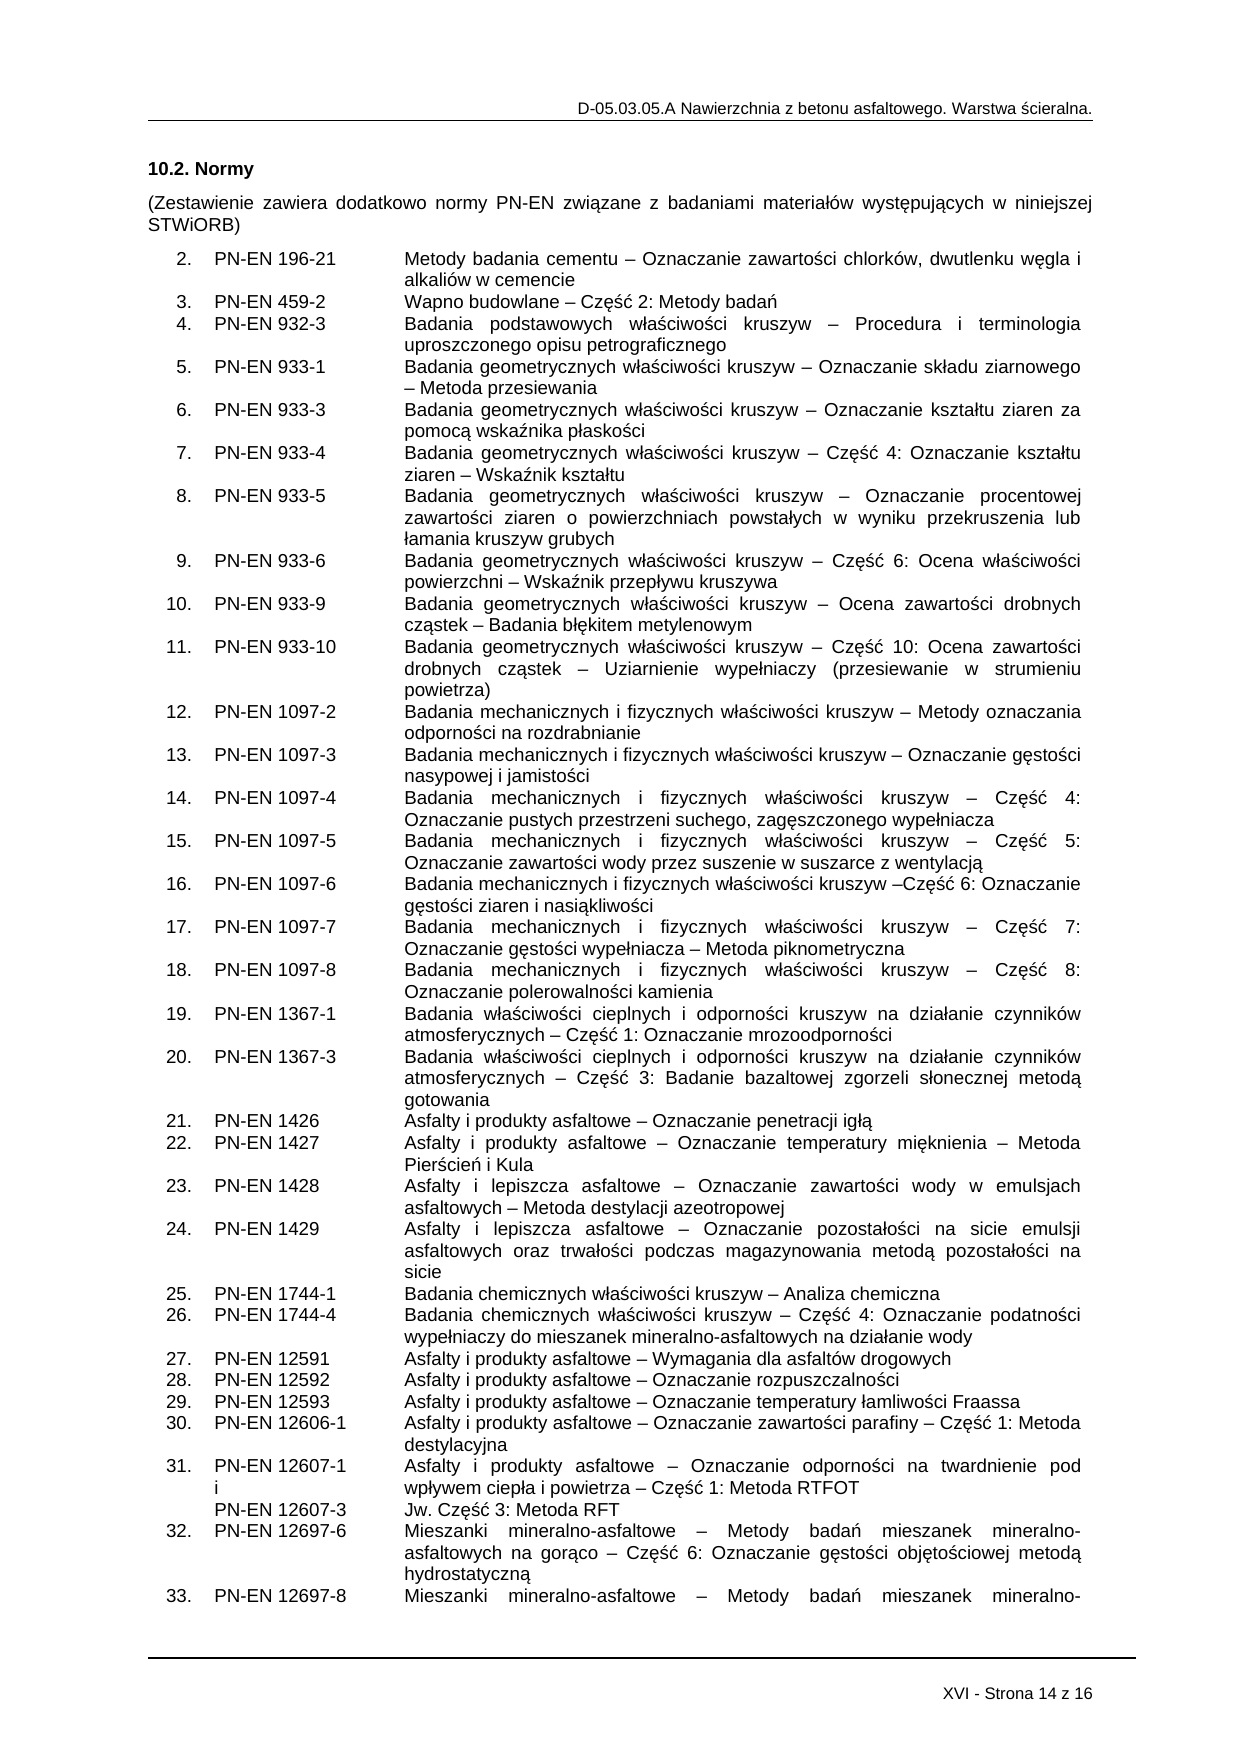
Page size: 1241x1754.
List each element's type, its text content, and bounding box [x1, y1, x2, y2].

table_cell PN-EN 933-4 [203, 442, 393, 485]
table_cell 13. [148, 744, 203, 787]
table_cell Badania chemicznych właściwości kruszyw – Część 4: Oznaczanie podatności wypełniaczy do mieszanek mineralno-asfaltowych na działanie wody [393, 1304, 1093, 1347]
table_cell Mieszanki mineralno-asfaltowe – Metody badań mieszanek mineralno-asfaltowych na gorąco – Część 6: Oznaczanie gęstości objętościowej metodą hydrostatyczną [393, 1520, 1093, 1584]
table_cell 22. [148, 1132, 203, 1175]
table_cell 8. [148, 485, 203, 549]
table_header PN-EN 196-21 [203, 248, 393, 291]
table_cell 10. [148, 593, 203, 636]
table_cell Badania chemicznych właściwości kruszyw – Analiza chemiczna [393, 1283, 1093, 1304]
table_cell PN-EN 1097-2 [203, 701, 393, 744]
table_cell PN-EN 1428 [203, 1175, 393, 1218]
table_cell 14. [148, 787, 203, 830]
table_cell PN-EN 1367-1 [203, 1003, 393, 1046]
table_cell PN-EN 12606-1 [203, 1412, 393, 1455]
table_cell Badania geometrycznych właściwości kruszyw – Część 6: Ocena właściwości powierzchni – Wskaźnik przepływu kruszywa [393, 550, 1093, 593]
table_cell PN-EN 12592 [203, 1369, 393, 1391]
table_cell Asfalty i produkty asfaltowe – Oznaczanie temperatury łamliwości Fraassa [393, 1391, 1093, 1412]
table_cell PN-EN 1097-8 [203, 959, 393, 1002]
table_cell 24. [148, 1218, 203, 1283]
table_cell PN-EN 1097-4 [203, 787, 393, 830]
table_cell Badania mechanicznych i fizycznych właściwości kruszyw – Część 5: Oznaczanie zawartości wody przez suszenie w suszarce z wentylacją [393, 830, 1093, 873]
table_cell 5. [148, 356, 203, 399]
table_cell 4. [148, 313, 203, 356]
table_cell Badania właściwości cieplnych i odporności kruszyw na działanie czynników atmosferycznych – Część 1: Oznaczanie mrozoodporności [393, 1003, 1093, 1046]
table_cell Asfalty i lepiszcza asfaltowe – Oznaczanie zawartości wody w emulsjach asfaltowych – Metoda destylacji azeotropowej [393, 1175, 1093, 1218]
table_cell 19. [148, 1003, 203, 1046]
table_cell PN-EN 12593 [203, 1391, 393, 1412]
table_cell Asfalty i produkty asfaltowe – Oznaczanie rozpuszczalności [393, 1369, 1093, 1391]
table_cell Badania mechanicznych i fizycznych właściwości kruszyw – Oznaczanie gęstości nasypowej i jamistości [393, 744, 1093, 787]
table_cell Wapno budowlane – Część 2: Metody badań [393, 291, 1093, 312]
table_cell Badania geometrycznych właściwości kruszyw – Część 4: Oznaczanie kształtu ziaren – Wskaźnik kształtu [393, 442, 1093, 485]
table_cell PN-EN 1744-1 [203, 1283, 393, 1304]
table_cell Asfalty i produkty asfaltowe – Oznaczanie odporności na twardnienie pod wpływem ciepła i powietrza – Część 1: Metoda RTFOT Jw. Część 3: Metoda RFT [393, 1455, 1093, 1520]
table_cell Asfalty i produkty asfaltowe – Oznaczanie temperatury mięknienia – Metoda Pierścień i Kula [393, 1132, 1093, 1175]
table_cell Badania mechanicznych i fizycznych właściwości kruszyw – Część 4: Oznaczanie pustych przestrzeni suchego, zagęszczonego wypełniacza [393, 787, 1093, 830]
table_cell PN-EN 12697-8 [203, 1585, 393, 1606]
table_cell Badania geometrycznych właściwości kruszyw – Część 10: Ocena zawartości drobnych cząstek – Uziarnienie wypełniaczy (przesiewanie w strumieniu powietrza) [393, 636, 1093, 701]
table_cell PN-EN 12591 [203, 1348, 393, 1369]
table_cell 9. [148, 550, 203, 593]
table_cell PN-EN 1426 [203, 1110, 393, 1132]
table_cell 23. [148, 1175, 203, 1218]
table_cell 11. [148, 636, 203, 701]
table_cell Badania mechanicznych i fizycznych właściwości kruszyw – Część 7: Oznaczanie gęstości wypełniacza – Metoda piknometryczna [393, 916, 1093, 959]
table_cell PN-EN 1744-4 [203, 1304, 393, 1347]
table_cell 18. [148, 959, 203, 1002]
table_cell PN-EN 1367-3 [203, 1046, 393, 1110]
table_cell Badania mechanicznych i fizycznych właściwości kruszyw – Metody oznaczania odporności na rozdrabnianie [393, 701, 1093, 744]
table_cell PN-EN 1097-6 [203, 873, 393, 916]
table_cell PN-EN 1097-3 [203, 744, 393, 787]
table_cell 7. [148, 442, 203, 485]
table_cell 29. [148, 1391, 203, 1412]
table_cell PN-EN 1097-5 [203, 830, 393, 873]
table_cell 28. [148, 1369, 203, 1391]
table_cell 25. [148, 1283, 203, 1304]
table_cell Asfalty i produkty asfaltowe – Oznaczanie zawartości parafiny – Część 1: Metoda destylacyjna [393, 1412, 1093, 1455]
table_cell PN-EN 933-5 [203, 485, 393, 549]
table_cell 15. [148, 830, 203, 873]
table_cell 27. [148, 1348, 203, 1369]
table_cell 16. [148, 873, 203, 916]
table_cell Badania geometrycznych właściwości kruszyw – Oznaczanie procentowej zawartości ziaren o powierzchniach powstałych w wyniku przekruszenia lub łamania kruszyw grubych [393, 485, 1093, 549]
table_cell 6. [148, 399, 203, 442]
table_cell 17. [148, 916, 203, 959]
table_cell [393, 1585, 1093, 1606]
table_cell 12. [148, 701, 203, 744]
table_cell Asfalty i produkty asfaltowe – Wymagania dla asfaltów drogowych [393, 1348, 1093, 1369]
table_cell PN-EN 933-10 [203, 636, 393, 701]
table_cell Badania geometrycznych właściwości kruszyw – Ocena zawartości drobnych cząstek – Badania błękitem metylenowym [393, 593, 1093, 636]
table_cell Asfalty i lepiszcza asfaltowe – Oznaczanie pozostałości na sicie emulsji asfaltowych oraz trwałości podczas magazynowania metodą pozostałości na sicie [393, 1218, 1093, 1283]
table_cell PN-EN 933-9 [203, 593, 393, 636]
table_cell 20. [148, 1046, 203, 1110]
table_cell PN-EN 933-3 [203, 399, 393, 442]
table_cell Badania mechanicznych i fizycznych właściwości kruszyw – Część 8: Oznaczanie polerowalności kamienia [393, 959, 1093, 1002]
table_cell Badania podstawowych właściwości kruszyw – Procedura i terminologia uproszczonego opisu petrograficznego [393, 313, 1093, 356]
table_cell PN-EN 1097-7 [203, 916, 393, 959]
table_cell PN-EN 932-3 [203, 313, 393, 356]
text (Zestawienie zawiera dodatkowo normy PN-EN związane z badaniami materiałów występujących w niniejszej STWiORB) [148, 192, 1093, 235]
table_cell PN-EN 1429 [203, 1218, 393, 1283]
table_cell 21. [148, 1110, 203, 1132]
table_cell PN-EN 1427 [203, 1132, 393, 1175]
table_cell 30. [148, 1412, 203, 1455]
table_cell Badania geometrycznych właściwości kruszyw – Oznaczanie składu ziarnowego – Metoda przesiewania [393, 356, 1093, 399]
table_header Metody badania cementu – Oznaczanie zawartości chlorków, dwutlenku węgla i alkaliów w cemencie [393, 248, 1093, 291]
table_cell Asfalty i produkty asfaltowe – Oznaczanie penetracji igłą [393, 1110, 1093, 1132]
table_cell Badania właściwości cieplnych i odporności kruszyw na działanie czynników atmosferycznych – Część 3: Badanie bazaltowej zgorzeli słonecznej metodą gotowania [393, 1046, 1093, 1110]
table_cell PN-EN 933-1 [203, 356, 393, 399]
table_cell 33. [148, 1585, 203, 1606]
table_cell PN-EN 12607-1 i PN-EN 12607-3 [203, 1455, 393, 1520]
table_cell 31. [148, 1455, 203, 1520]
table_cell 3. [148, 291, 203, 312]
table_cell 26. [148, 1304, 203, 1347]
table_cell Badania mechanicznych i fizycznych właściwości kruszyw –Część 6: Oznaczanie gęstości ziaren i nasiąkliwości [393, 873, 1093, 916]
table_cell PN-EN 459-2 [203, 291, 393, 312]
table_cell 32. [148, 1520, 203, 1584]
table_cell Badania geometrycznych właściwości kruszyw – Oznaczanie kształtu ziaren za pomocą wskaźnika płaskości [393, 399, 1093, 442]
table_cell PN-EN 933-6 [203, 550, 393, 593]
table_cell PN-EN 12697-6 [203, 1520, 393, 1584]
text 10.2. Normy [148, 158, 1093, 179]
table_header 2. [148, 248, 203, 291]
